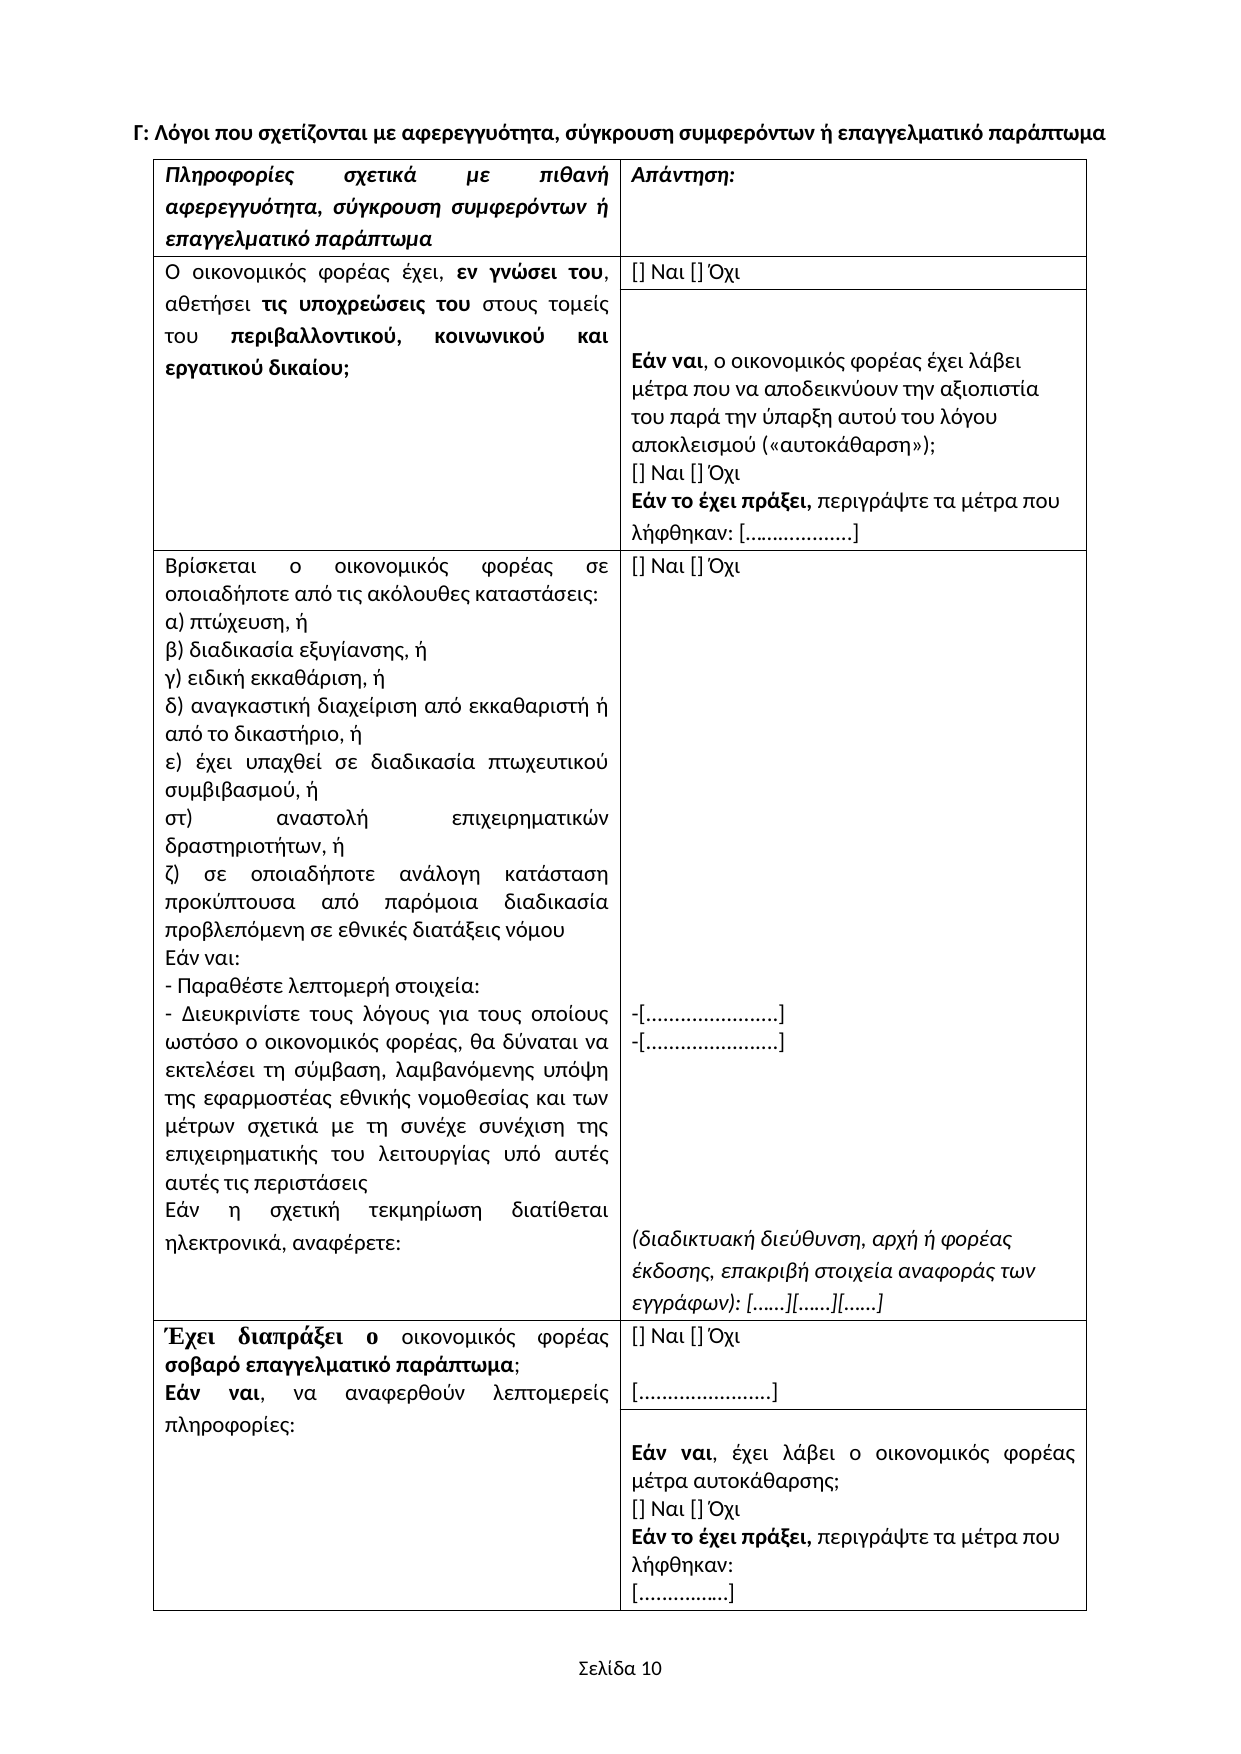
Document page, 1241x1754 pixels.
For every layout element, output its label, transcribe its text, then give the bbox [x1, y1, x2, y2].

table_cell Έχει διαπράξει ο οικονομικός φορέας σοβαρό επαγγελματικό παράπτωμα; Εάν ναι, να αναφερθούν λεπτομερείς πληροφορίες: [154, 1321, 620, 1610]
table_header Απάντηση: [621, 160, 1086, 256]
table_cell Βρίσκεται ο οικονομικός φορέας σε οποιαδήποτε από τις ακόλουθες καταστάσεις: α) πτώχευση, ή β) διαδικασία εξυγίανσης, ή γ) ειδική εκκαθάριση, ή δ) αναγκαστική διαχείριση από εκκαθαριστή ή από το δικαστήριο, ή ε) έχει υπαχθεί σε διαδικασία πτωχευτικού συμβιβασμού, ή στ) αναστολή επιχειρηματικών δραστηριοτήτων, ή ζ) σε οποιαδήποτε ανάλογη κατάσταση προκύπτουσα από παρόμοια διαδικασία προβλεπόμενη σε εθνικές διατάξεις νόμου Εάν ναι: - Παραθέστε λεπτομερή στοιχεία: - Διευκρινίστε τους λόγους για τους οποίους ωστόσο ο οικονομικός φορέας, θα δύναται να εκτελέσει τη σύμβαση, λαμβανόμενης υπόψη της εφαρμοστέας εθνικής νομοθεσίας και των μέτρων σχετικά με τη συνέχε συνέχιση της επιχειρηματικής του λειτουργίας υπό αυτές αυτές τις περιστάσεις Εάν η σχετική τεκμηρίωση διατίθεται ηλεκτρονικά, αναφέρετε: [154, 551, 620, 1320]
table_cell Εάν ναι, έχει λάβει ο οικονομικός φορέας μέτρα αυτοκάθαρσης; [] Ναι [] Όχι Εάν το έχει πράξει, περιγράψτε τα μέτρα που λήφθηκαν: [..........……] [621, 1410, 1086, 1610]
table_cell Ο οικονομικός φορέας έχει, εν γνώσει του, αθετήσει τις υποχρεώσεις του στους τομείς του περιβαλλοντικού, κοινωνικού και εργατικού δικαίου; [154, 257, 620, 550]
table_header Πληροφορίες σχετικά με πιθανή αφερεγγυότητα, σύγκρουση συμφερόντων ή επαγγελματικό παράπτωμα [154, 160, 620, 256]
text Γ: Λόγοι που σχετίζονται με αφερεγγυότητα, σύγκρουση συμφερόντων ή επαγγελματικό παράπτωμα [118, 118, 1122, 146]
table_cell Εάν ναι, ο οικονομικός φορέας έχει λάβει μέτρα που να αποδεικνύουν την αξιοπιστία του παρά την ύπαρξη αυτού του λόγου αποκλεισμού («αυτοκάθαρση»); [] Ναι [] Όχι Εάν το έχει πράξει, περιγράψτε τα μέτρα που λήφθηκαν: […….............] [621, 290, 1086, 550]
table_cell [] Ναι [] Όχι -[.......................] -[.......................] (διαδικτυακή διεύθυνση, αρχή ή φορέας έκδοσης, επακριβή στοιχεία αναφοράς των εγγράφων): [……][……][……] [621, 551, 1086, 1320]
table_cell [] Ναι [] Όχι [.......................] [621, 1321, 1086, 1409]
table_cell [] Ναι [] Όχι [621, 257, 1086, 289]
